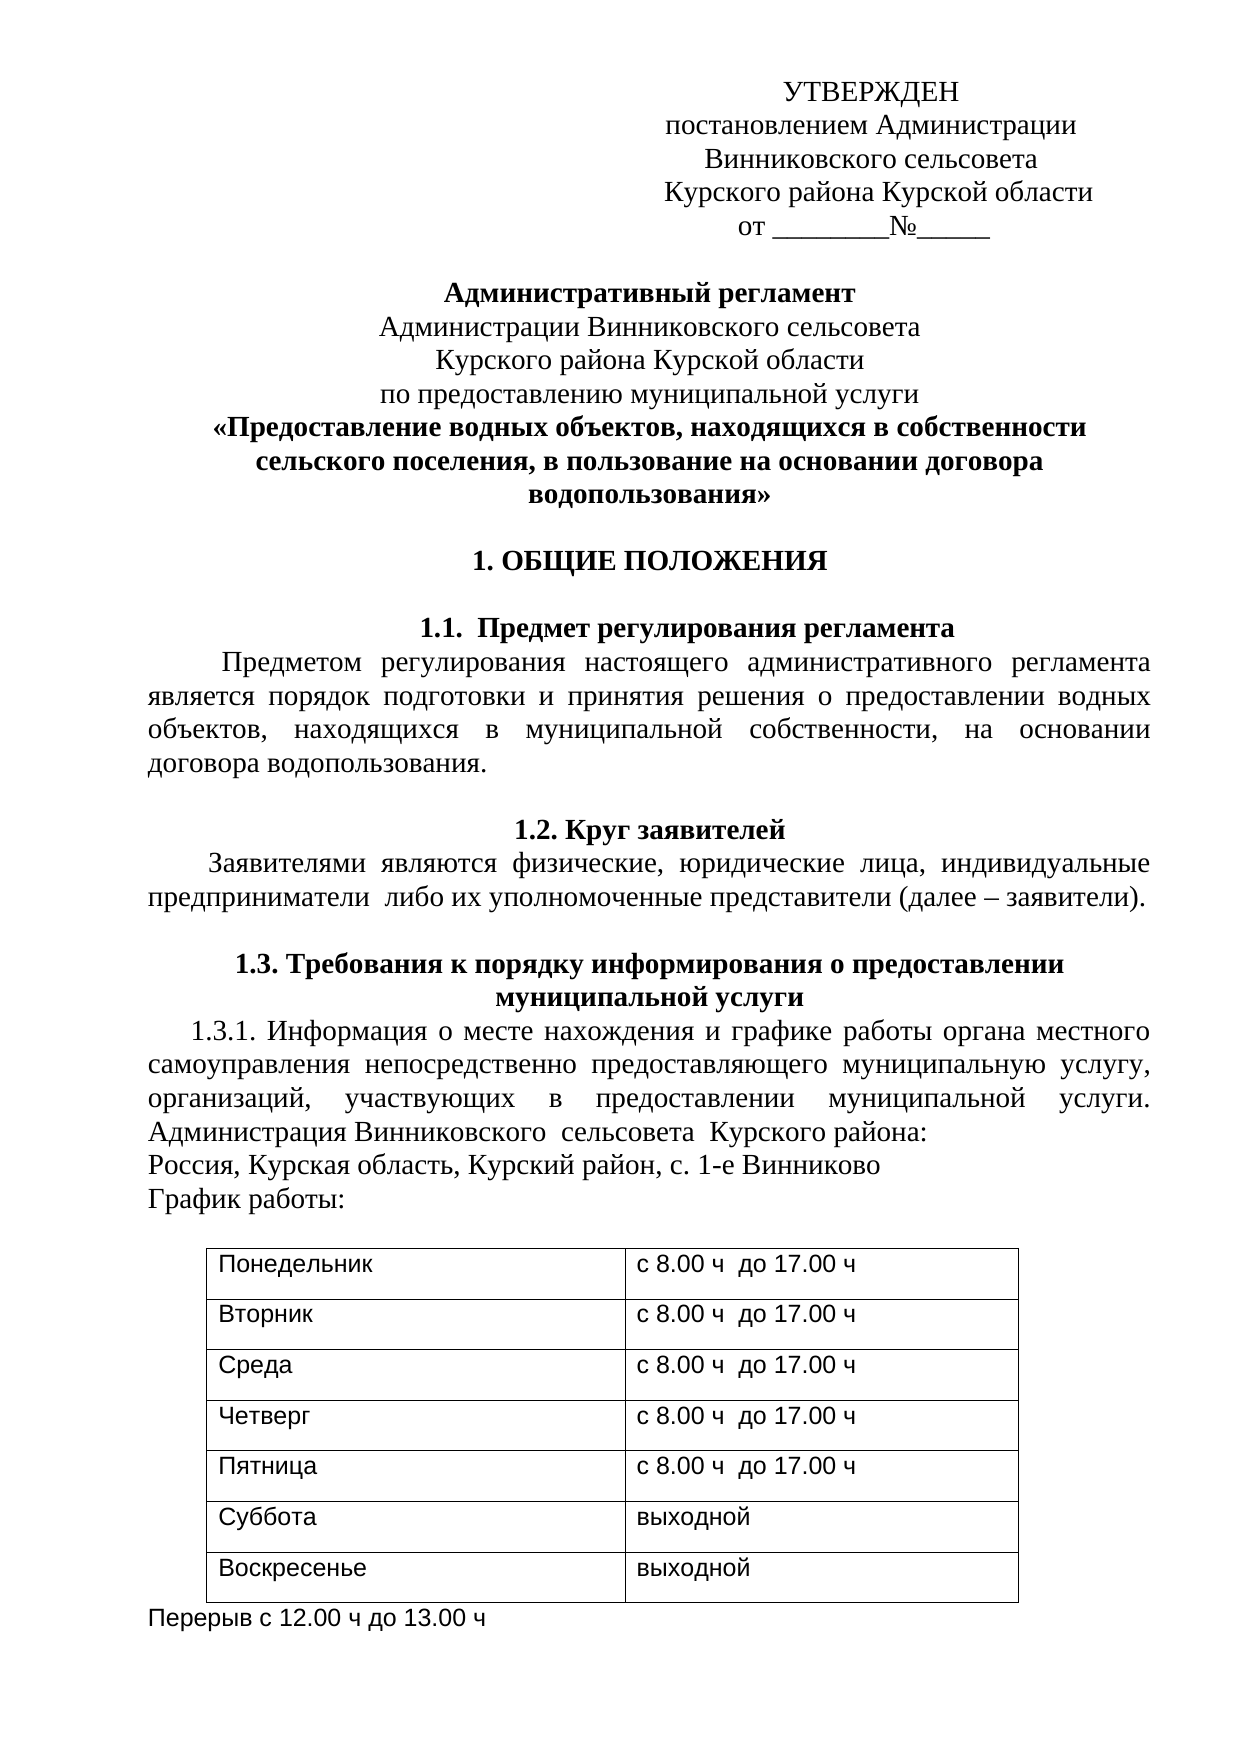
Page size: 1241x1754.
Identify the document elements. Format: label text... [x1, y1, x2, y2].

text по предоставлению муниципальной услуги [148, 376, 1152, 409]
table_cell Вторник [207, 1300, 625, 1349]
text «Предоставление водных объектов, находящихся в собственности сельского поселения, в пользование на основании договора водопользования» [148, 409, 1152, 510]
table_cell Суббота [207, 1502, 625, 1552]
text Перерыв с 12.00 ч до 13.00 ч [148, 1603, 1152, 1632]
text Административный регламент [148, 275, 1152, 309]
text Курского района Курской области [590, 174, 1152, 208]
table_cell Пятница [207, 1451, 625, 1501]
table_cell выходной [626, 1502, 1018, 1552]
table_cell Среда [207, 1350, 625, 1400]
table_cell Четверг [207, 1401, 625, 1450]
text 1.2. Круг заявителей [148, 812, 1152, 845]
table_cell с 8.00 ч до 17.00 ч [626, 1350, 1018, 1400]
text Администрации Винниковского сельсовета [148, 309, 1152, 342]
text Курского района Курской области [148, 342, 1152, 376]
table_cell выходной [626, 1553, 1018, 1602]
text постановлением Администрации [516, 107, 1152, 141]
text 1.3.1. Информация о месте нахождения и графике работы органа местного самоуправления непосредственно предоставляющего муниципальную услугу, организаций, участвующих в предоставлении муниципальной услуги. Администрация Винниковского сельсовета Курского района: [148, 1013, 1152, 1147]
table_header Понедельник [207, 1249, 625, 1298]
text 1. ОБЩИЕ ПОЛОЖЕНИЯ [148, 543, 1152, 577]
table_cell с 8.00 ч до 17.00 ч [626, 1401, 1018, 1450]
list 1.1. Предмет регулирования регламента [223, 611, 1152, 644]
table_cell Воскресенье [207, 1553, 625, 1602]
text муниципальной услуги [148, 979, 1152, 1013]
table_cell с 8.00 ч до 17.00 ч [626, 1451, 1018, 1501]
text Предметом регулирования настоящего административного регламента является порядок подготовки и принятия решения о предоставлении водных объектов, находящихся в муниципальной собственности, на основании договора водопользования. [148, 644, 1152, 778]
text 1.3. Требования к порядку информирования о предоставлении [148, 946, 1152, 979]
text Винниковского сельсовета [516, 141, 1152, 174]
table_header с 8.00 ч до 17.00 ч [626, 1249, 1018, 1298]
text График работы: [148, 1181, 1152, 1214]
text УТВЕРЖДЕН [516, 74, 1152, 107]
table_cell с 8.00 ч до 17.00 ч [626, 1300, 1018, 1349]
text от ________№_____ [148, 208, 1152, 242]
text Заявителями являются физические, юридические лица, индивидуальные предприниматели либо их уполномоченные представители (далее – заявители). [148, 845, 1152, 912]
text Россия, Курская область, Курский район, с. 1-е Винниково [148, 1147, 1152, 1181]
